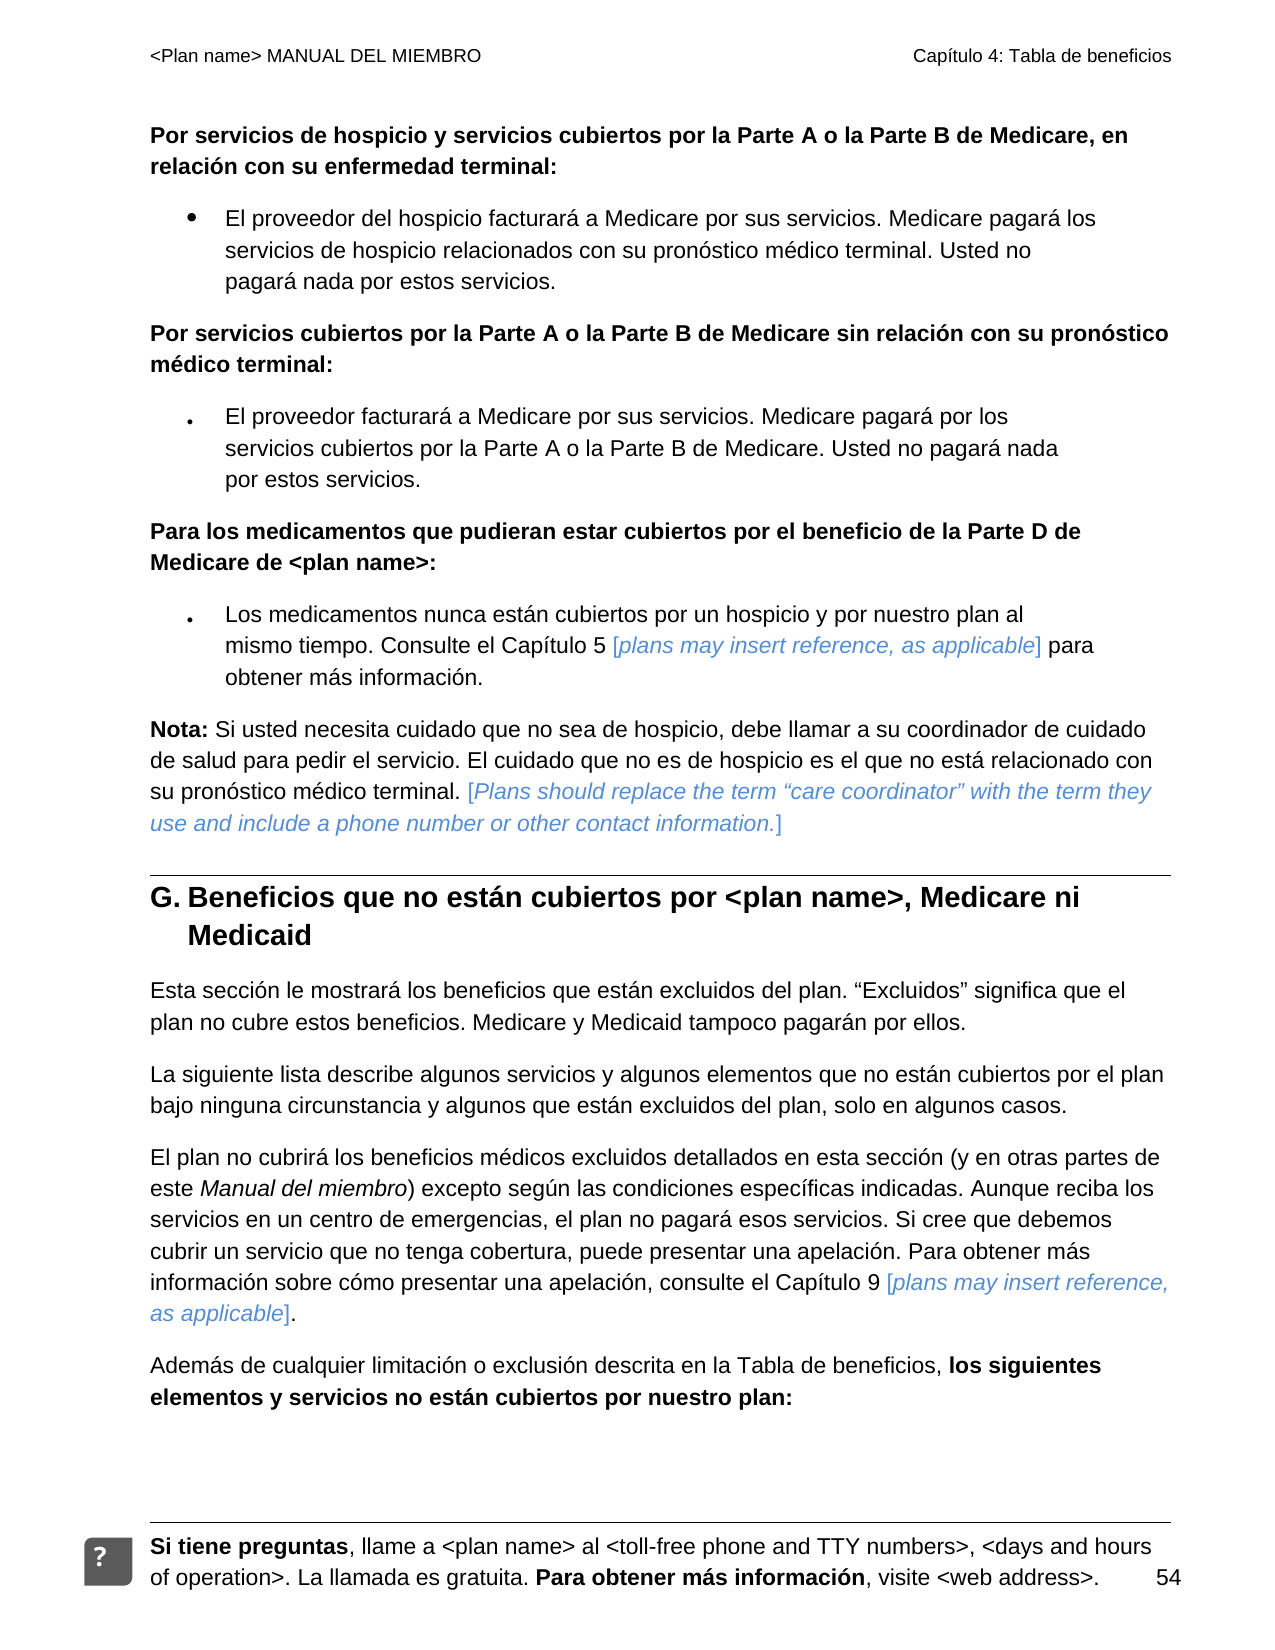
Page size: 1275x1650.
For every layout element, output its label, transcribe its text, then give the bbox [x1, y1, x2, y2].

list Los medicamentos nunca están cubiertos por un hospicio y por nuestro plan al mismo tiempo. Consulte el Capítulo 5 [plans may insert reference, as applicable] para obtener más información. [187, 598, 1096, 691]
text La siguiente lista describe algunos servicios y algunos elementos que no están cubiertos por el plan bajo ninguna circunstancia y algunos que están excluidos del plan, solo en algunos casos. [150, 1057, 1171, 1119]
subtitle Beneficios que no están cubiertos por <plan name>, Medicare ni Medicaid [150, 876, 1171, 953]
text Por servicios cubiertos por la Parte A o la Parte B de Medicare sin relación con su pronóstico médico terminal: [150, 316, 1171, 379]
text El plan no cubrirá los beneficios médicos excluidos detallados en esta sección (y en otras partes de este Manual del miembro) excepto según las condiciones específicas indicadas. Aunque reciba los servicios en un centro de emergencias, el plan no pagará esos servicios. Si cree que debemos cubrir un servicio que no tenga cobertura, puede presentar una apelación. Para obtener más información sobre cómo presentar una apelación, consulte el Capítulo 9 [plans may insert reference, as applicable]. [150, 1140, 1171, 1328]
text Por servicios de hospicio y servicios cubiertos por la Parte A o la Parte B de Medicare, en relación con su enfermedad terminal: [150, 118, 1171, 181]
text Esta sección le mostrará los beneficios que están excluidos del plan. “Excluidos” significa que el plan no cubre estos beneficios. Medicare y Medicaid tampoco pagarán por ellos. [150, 974, 1171, 1036]
list El proveedor facturará a Medicare por sus servicios. Medicare pagará por los servicios cubiertos por la Parte A o la Parte B de Medicare. Usted no pagará nada por estos servicios. [187, 400, 1096, 493]
text Además de cualquier limitación o exclusión descrita en la Tabla de beneficios, los siguientes elementos y servicios no están cubiertos por nuestro plan: [150, 1349, 1171, 1411]
text Para los medicamentos que pudieran estar cubiertos por el beneficio de la Parte D de Medicare de <plan name>: [150, 514, 1171, 577]
list El proveedor del hospicio facturará a Medicare por sus servicios. Medicare pagará los servicios de hospicio relacionados con su pronóstico médico terminal. Usted no pagará nada por estos servicios. [187, 202, 1096, 296]
text Nota: Si usted necesita cuidado que no sea de hospicio, debe llamar a su coordinador de cuidado de salud para pedir el servicio. El cuidado que no es de hospicio es el que no está relacionado con su pronóstico médico terminal. [Plans should replace the term “care coordinator” with the term they use and include a phone number or other contact information.] [150, 712, 1171, 837]
